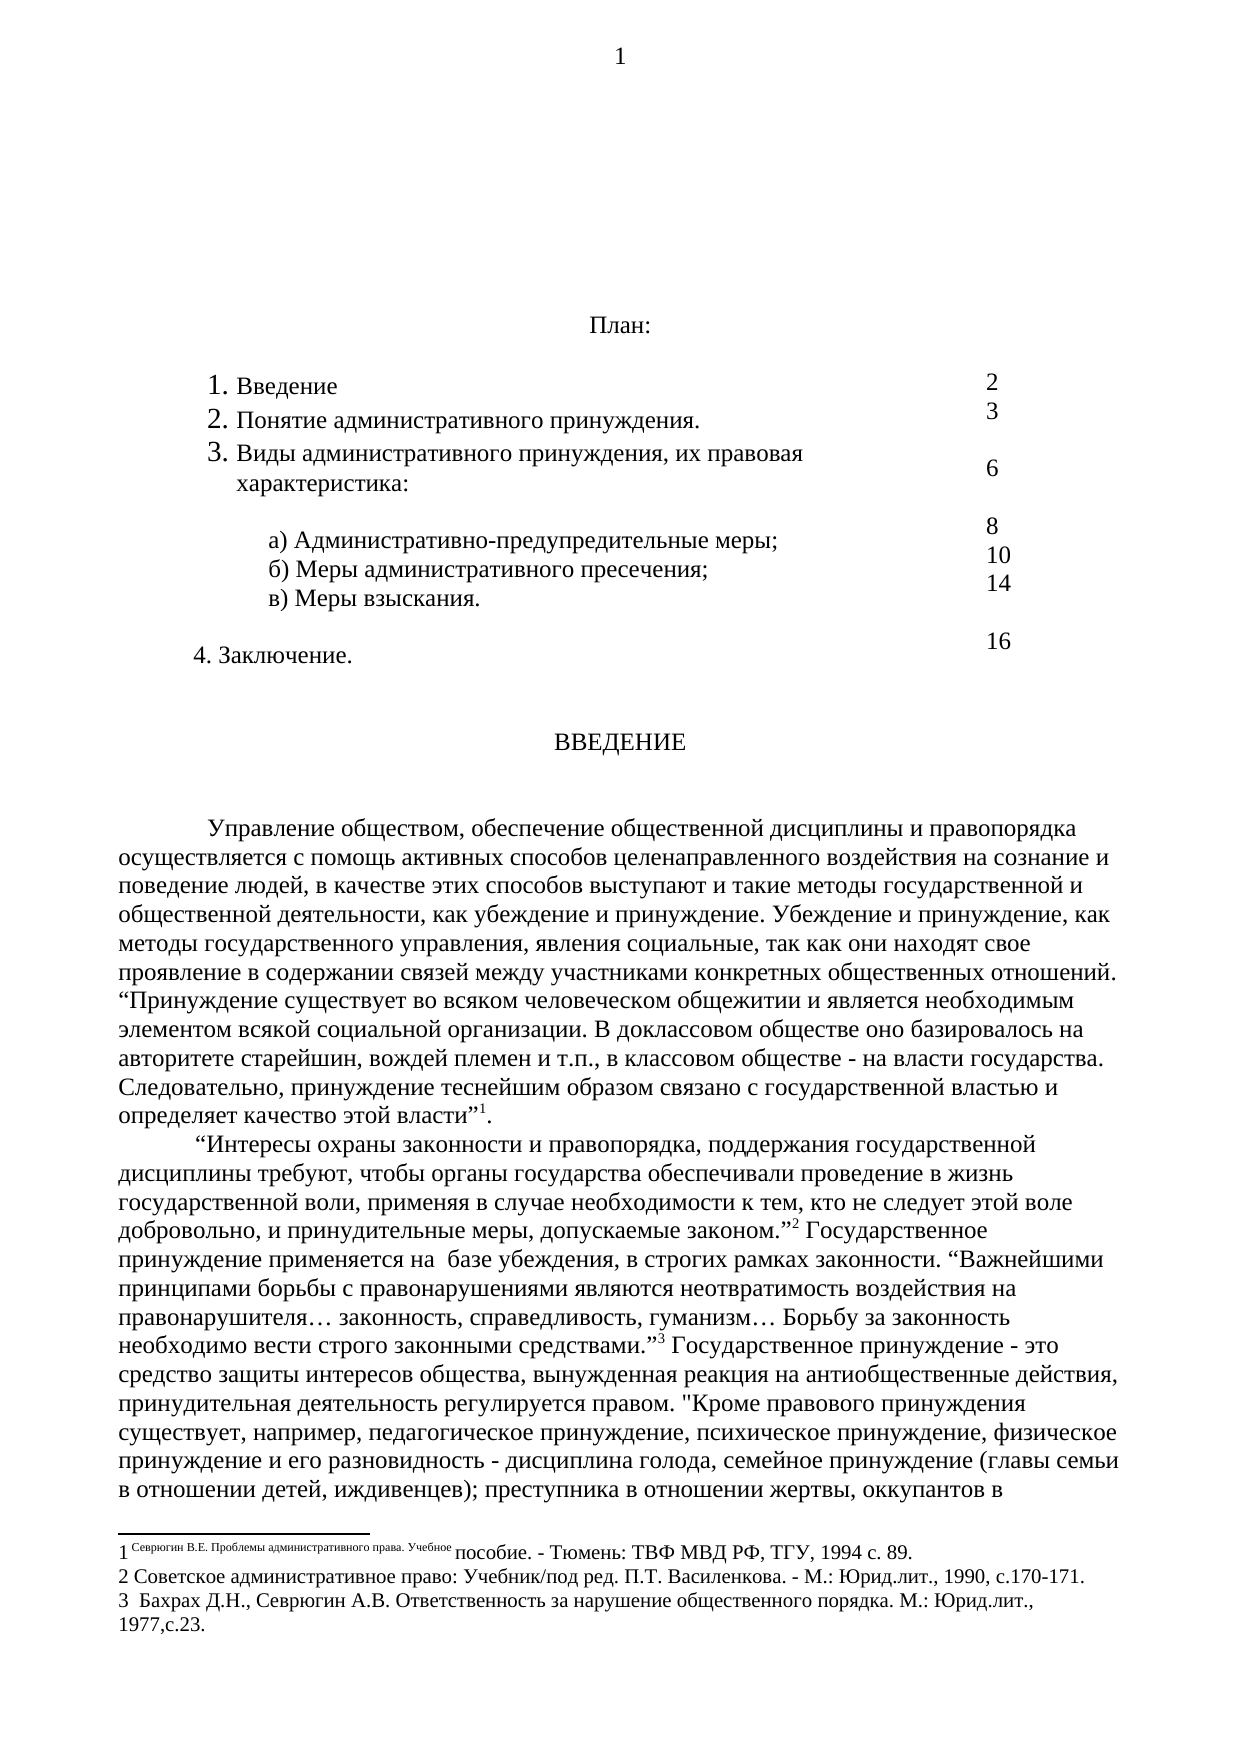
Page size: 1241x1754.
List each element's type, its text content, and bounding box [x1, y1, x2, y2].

text Управление обществом, обеспечение общественной дисциплины и правопорядка осуществляется с помощь активных способов целенаправленного воздействия на сознание и поведение людей, в качестве этих способов выступают и такие методы государственной и общественной деятельности, как убеждение и принуждение. Убеждение и принуждение, как методы государственного управления, явления социальные, так как они находят свое проявление в содержании связей между участниками конкретных общественных отношений. “Принуждение существует во всяком человеческом общежитии и является необходимым элементом всякой социальной организации. В доклассовом обществе оно базировалось на авторитете старейшин, вождей племен и т.п., в классовом обществе - на власти государства. Следовательно, принуждение теснейшим образом связано с государственной властью и определяет качество этой власти”. [118, 813, 1122, 1129]
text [118, 1129, 1122, 1503]
table_header 2 3 6 8 10 14 16 [975, 367, 1063, 669]
text ВВЕДЕНИЕ [118, 727, 1122, 755]
table_header Введение Понятие административного принуждения. Виды административного принуждения, их правовая характеристика: а) Административно-предупредительные меры; б) Меры административного пресечения; в) Меры взыскания. 4. Заключение. [107, 367, 974, 669]
text План: [118, 310, 1122, 338]
